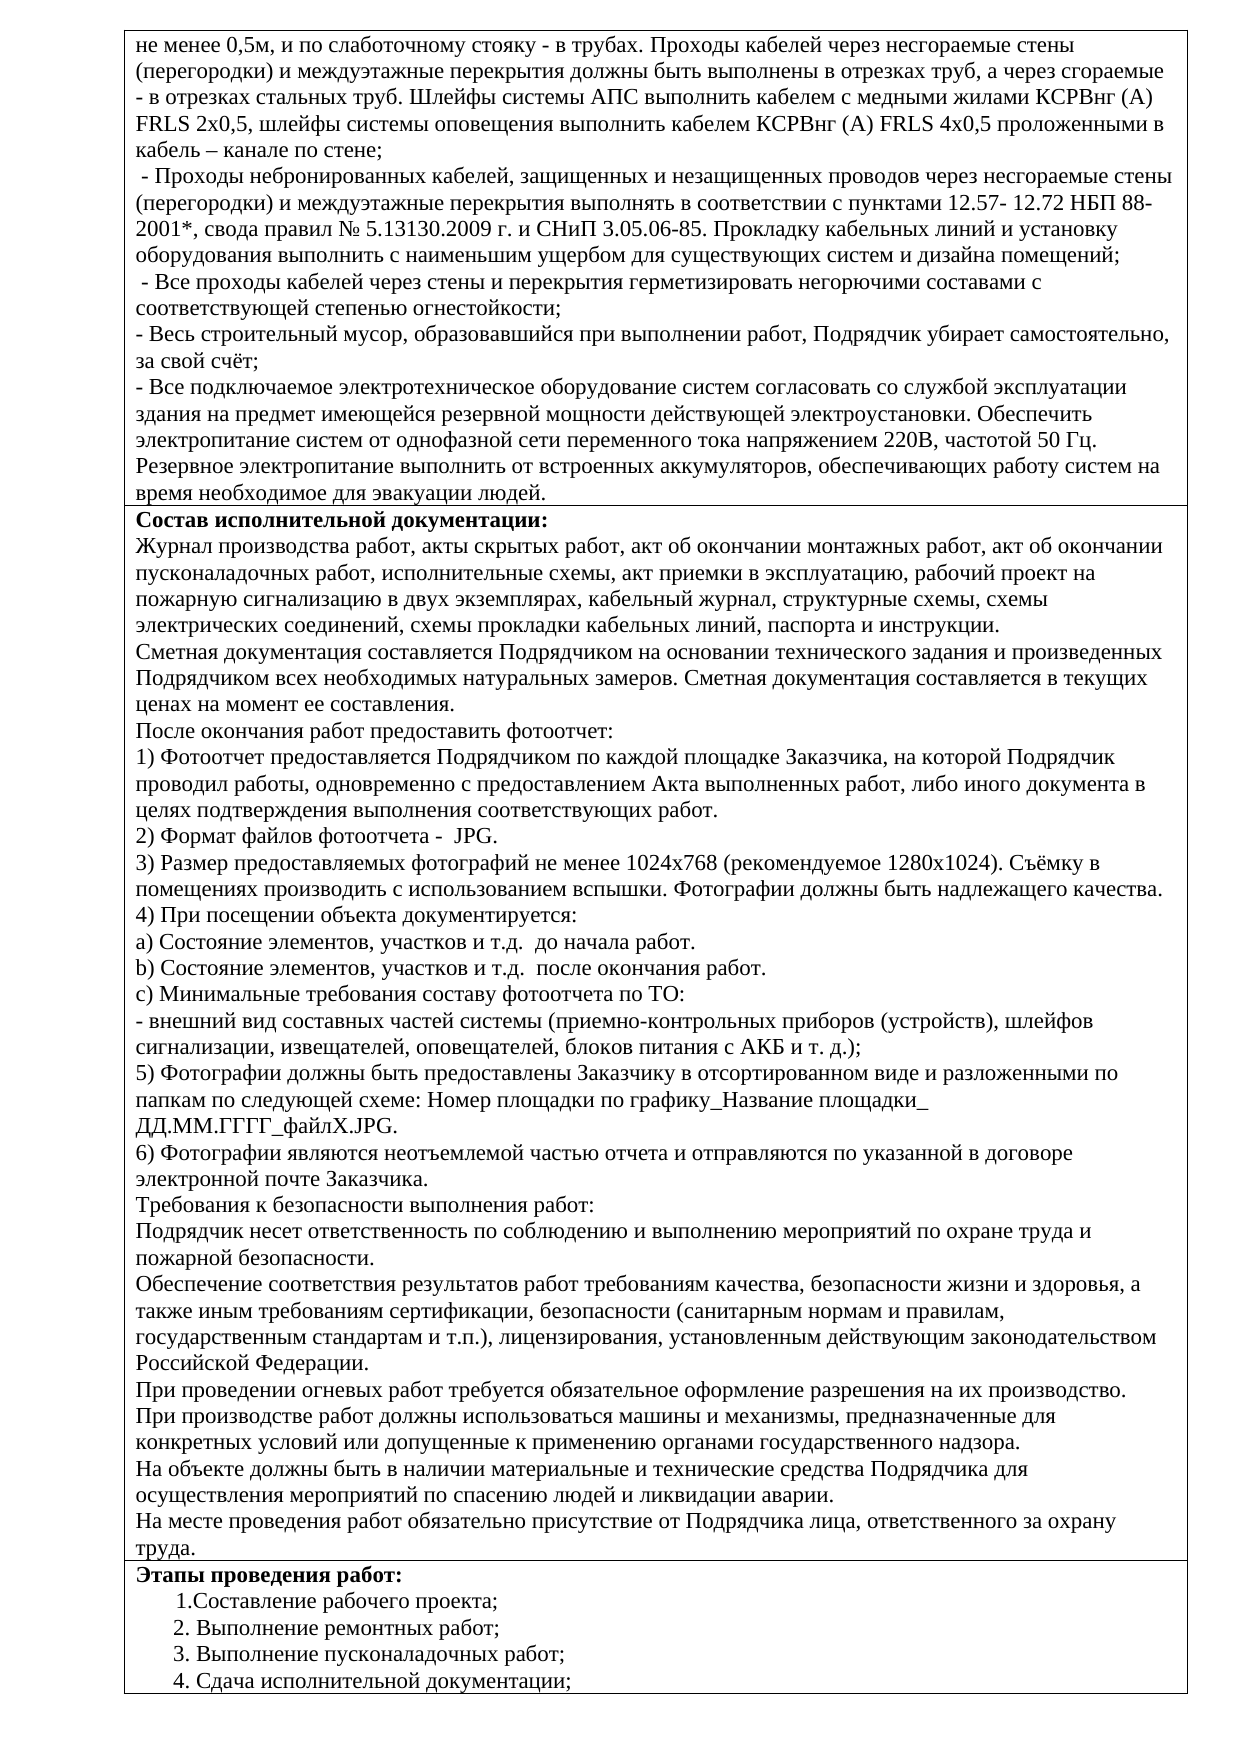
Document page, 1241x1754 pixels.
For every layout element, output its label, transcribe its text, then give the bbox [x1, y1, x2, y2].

table_cell Состав исполнительной документации: Журнал производства работ, акты скрытых работ, акт об окончании монтажных работ, акт об окончании пусконаладочных работ, исполнительные схемы, акт приемки в эксплуатацию, рабочий проект на пожарную сигнализацию в двух экземплярах, кабельный журнал, структурные схемы, схемы электрических соединений, схемы прокладки кабельных линий, паспорта и инструкции. Сметная документация составляется Подрядчиком на основании технического задания и произведенных Подрядчиком всех необходимых натуральных замеров. Сметная документация составляется в текущих ценах на момент ее составления. После окончания работ предоставить фотоотчет: 1) Фотоотчет предоставляется Подрядчиком по каждой площадке Заказчика, на которой Подрядчик проводил работы, одновременно с предоставлением Акта выполненных работ, либо иного документа в целях подтверждения выполнения соответствующих работ. 2) Формат файлов фотоотчета - JPG. 3) Размер предоставляемых фотографий не менее 1024х768 (рекомендуемое 1280х1024). Съёмку в помещениях производить с использованием вспышки. Фотографии должны быть надлежащего качества. 4) При посещении объекта документируется: a) Состояние элементов, участков и т.д. до начала работ. b) Состояние элементов, участков и т.д. после окончания работ. c) Минимальные требования составу фотоотчета по ТО: - внешний вид составных частей системы (приемно-контрольных приборов (устройств), шлейфов сигнализации, извещателей, оповещателей, блоков питания с АКБ и т. д.); 5) Фотографии должны быть предоставлены Заказчику в отсортированном виде и разложенными по папкам по следующей схеме: Номер площадки по графику_Название площадки_ ДД.ММ.ГГГГ_файлХ.JPG. 6) Фотографии являются неотъемлемой частью отчета и отправляются по указанной в договоре электронной почте Заказчика. Требования к безопасности выполнения работ: Подрядчик несет ответственность по соблюдению и выполнению мероприятий по охране труда и пожарной безопасности. Обеспечение соответствия результатов работ требованиям качества, безопасности жизни и здоровья, а также иным требованиям сертификации, безопасности (санитарным нормам и правилам, государственным стандартам и т.п.), лицензирования, установленным действующим законодательством Российской Федерации. При проведении огневых работ требуется обязательное оформление разрешения на их производство. При производстве работ должны использоваться машины и механизмы, предназначенные для конкретных условий или допущенные к применению органами государственного надзора. На объекте должны быть в наличии материальные и технические средства Подрядчика для осуществления мероприятий по спасению людей и ликвидации аварии. На месте проведения работ обязательно присутствие от Подрядчика лица, ответственного за охрану труда. [125, 506, 1187, 1560]
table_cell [125, 1561, 1187, 1693]
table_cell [125, 31, 1187, 505]
